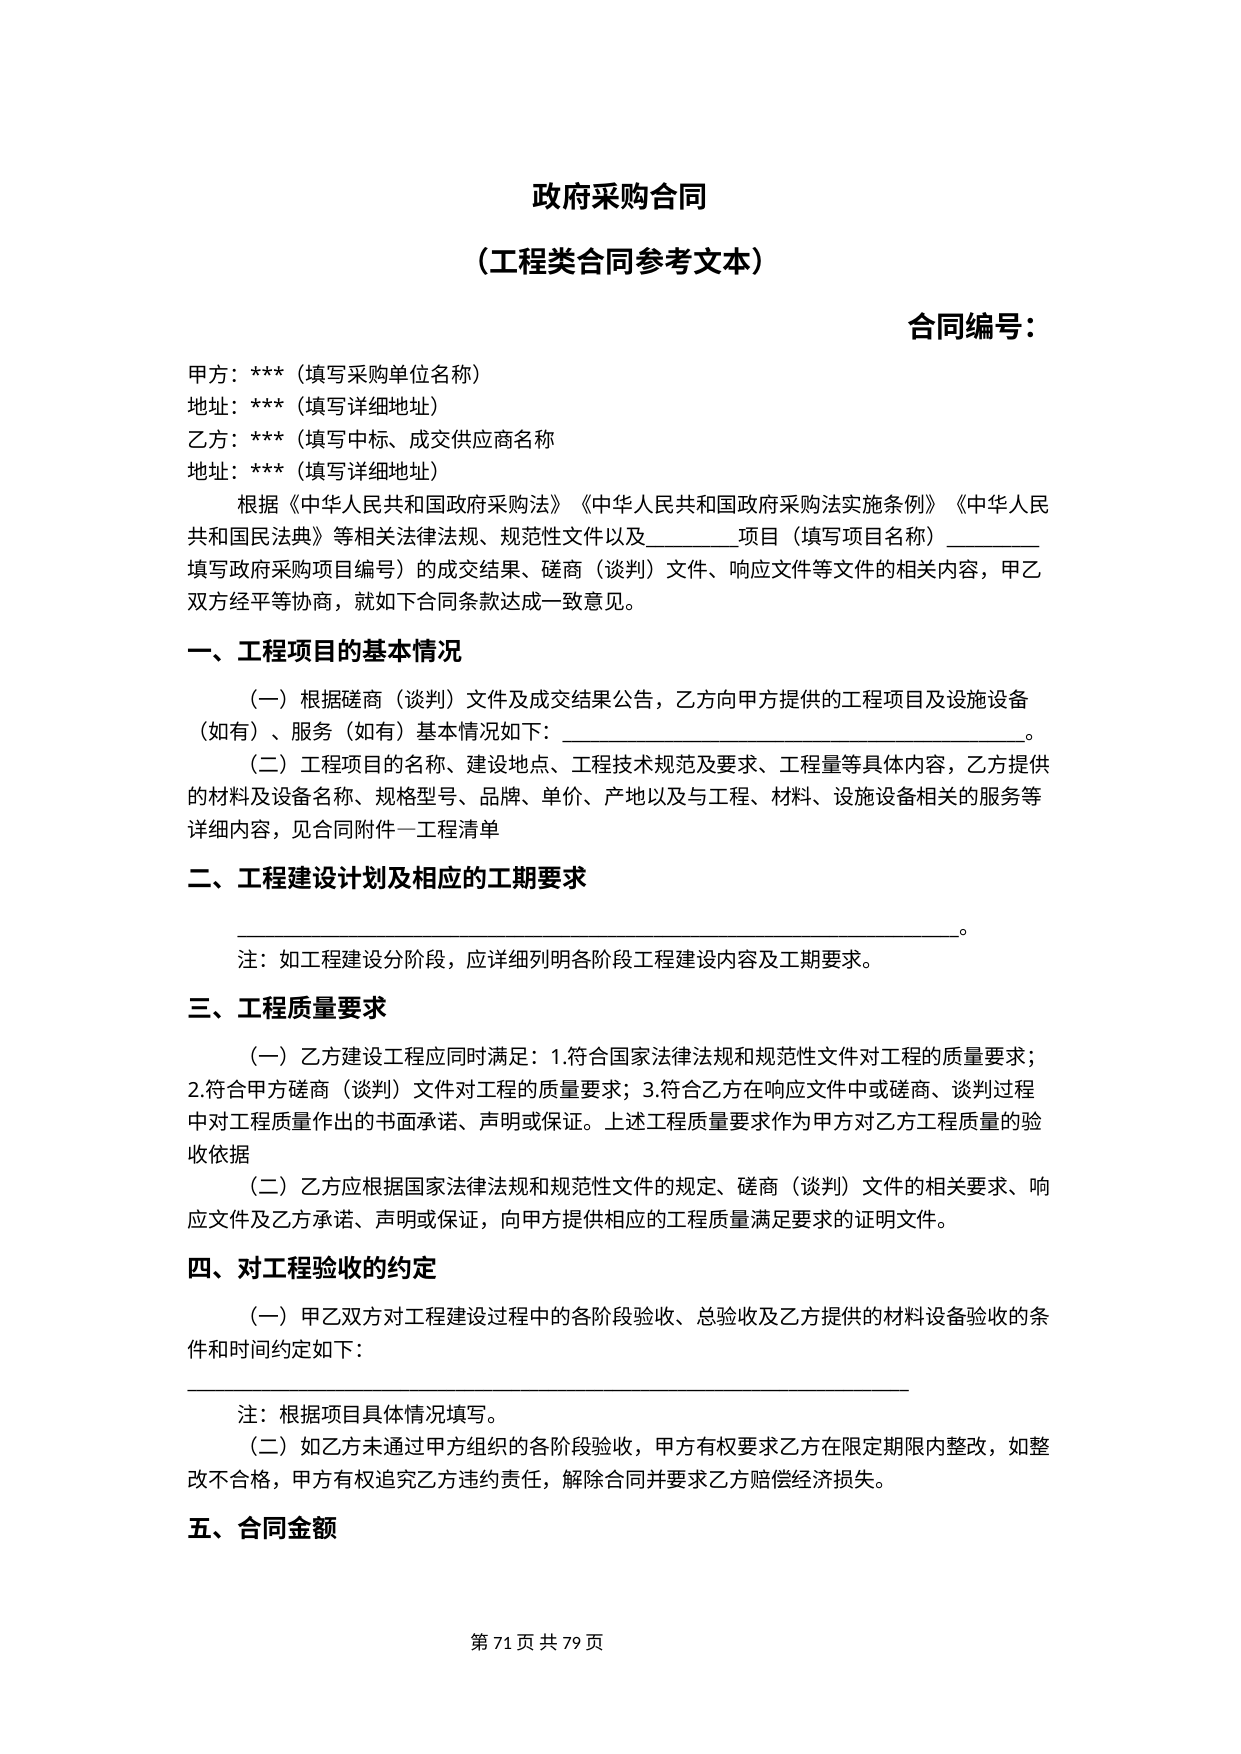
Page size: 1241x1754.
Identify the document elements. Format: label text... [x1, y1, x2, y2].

text 合同编号： [187, 292, 1053, 357]
text 一、工程项目的基本情况 [187, 617, 1053, 682]
text （二）乙方应根据国家法律法规和规范性文件的规定、磋商（谈判）文件的相关要求、响应文件及乙方承诺、声明或保证，向甲方提供相应的工程质量满足要求的证明文件。 [187, 1169, 1053, 1234]
text ______________________________________________________________________________ [187, 1364, 1053, 1397]
text 地址：***（填写详细地址） [187, 389, 1053, 422]
text ______________________________________________________________________________。 [187, 909, 1053, 942]
text 根据《中华人民共和国政府采购法》《中华人民共和国政府采购法实施条例》《中华人民共和国民法典》等相关法律法规、规范性文件以及__________项目（填写项目名称）__________填写政府采购项目编号）的成交结果、磋商（谈判）文件、响应文件等文件的相关内容，甲乙双方经平等协商，就如下合同条款达成一致意见。 [187, 487, 1053, 617]
text 注：如工程建设分阶段，应详细列明各阶段工程建设内容及工期要求。 [187, 942, 1053, 974]
text 地址：***（填写详细地址） [187, 454, 1053, 487]
text 注：根据项目具体情况填写。 [187, 1397, 1053, 1429]
text （二）工程项目的名称、建设地点、工程技术规范及要求、工程量等具体内容，乙方提供的材料及设备名称、规格型号、品牌、单价、产地以及与工程、材料、设施设备相关的服务等详细内容，见合同附件—工程清单 [187, 747, 1053, 844]
text 乙方：***（填写中标、成交供应商名称 [187, 422, 1053, 454]
text 四、对工程验收的约定 [187, 1234, 1053, 1299]
text （一）甲乙双方对工程建设过程中的各阶段验收、总验收及乙方提供的材料设备验收的条件和时间约定如下： [187, 1299, 1053, 1364]
text （一）根据磋商（谈判）文件及成交结果公告，乙方向甲方提供的工程项目及设施设备（如有）、服务（如有）基本情况如下：__________________________________________________。 [187, 682, 1053, 747]
text 五、合同金额 [187, 1494, 1053, 1559]
text 政府采购合同 [187, 162, 1053, 227]
text 甲方：***（填写采购单位名称） [187, 357, 1053, 389]
text 三、工程质量要求 [187, 974, 1053, 1039]
text （二）如乙方未通过甲方组织的各阶段验收，甲方有权要求乙方在限定期限内整改，如整改不合格，甲方有权追究乙方违约责任，解除合同并要求乙方赔偿经济损失。 [187, 1429, 1053, 1494]
text 二、工程建设计划及相应的工期要求 [187, 844, 1053, 909]
text （工程类合同参考文本） [187, 227, 1053, 292]
text （一）乙方建设工程应同时满足：1.符合国家法律法规和规范性文件对工程的质量要求；2.符合甲方磋商（谈判）文件对工程的质量要求；3.符合乙方在响应文件中或磋商、谈判过程中对工程质量作出的书面承诺、声明或保证。上述工程质量要求作为甲方对乙方工程质量的验收依据 [187, 1039, 1053, 1169]
